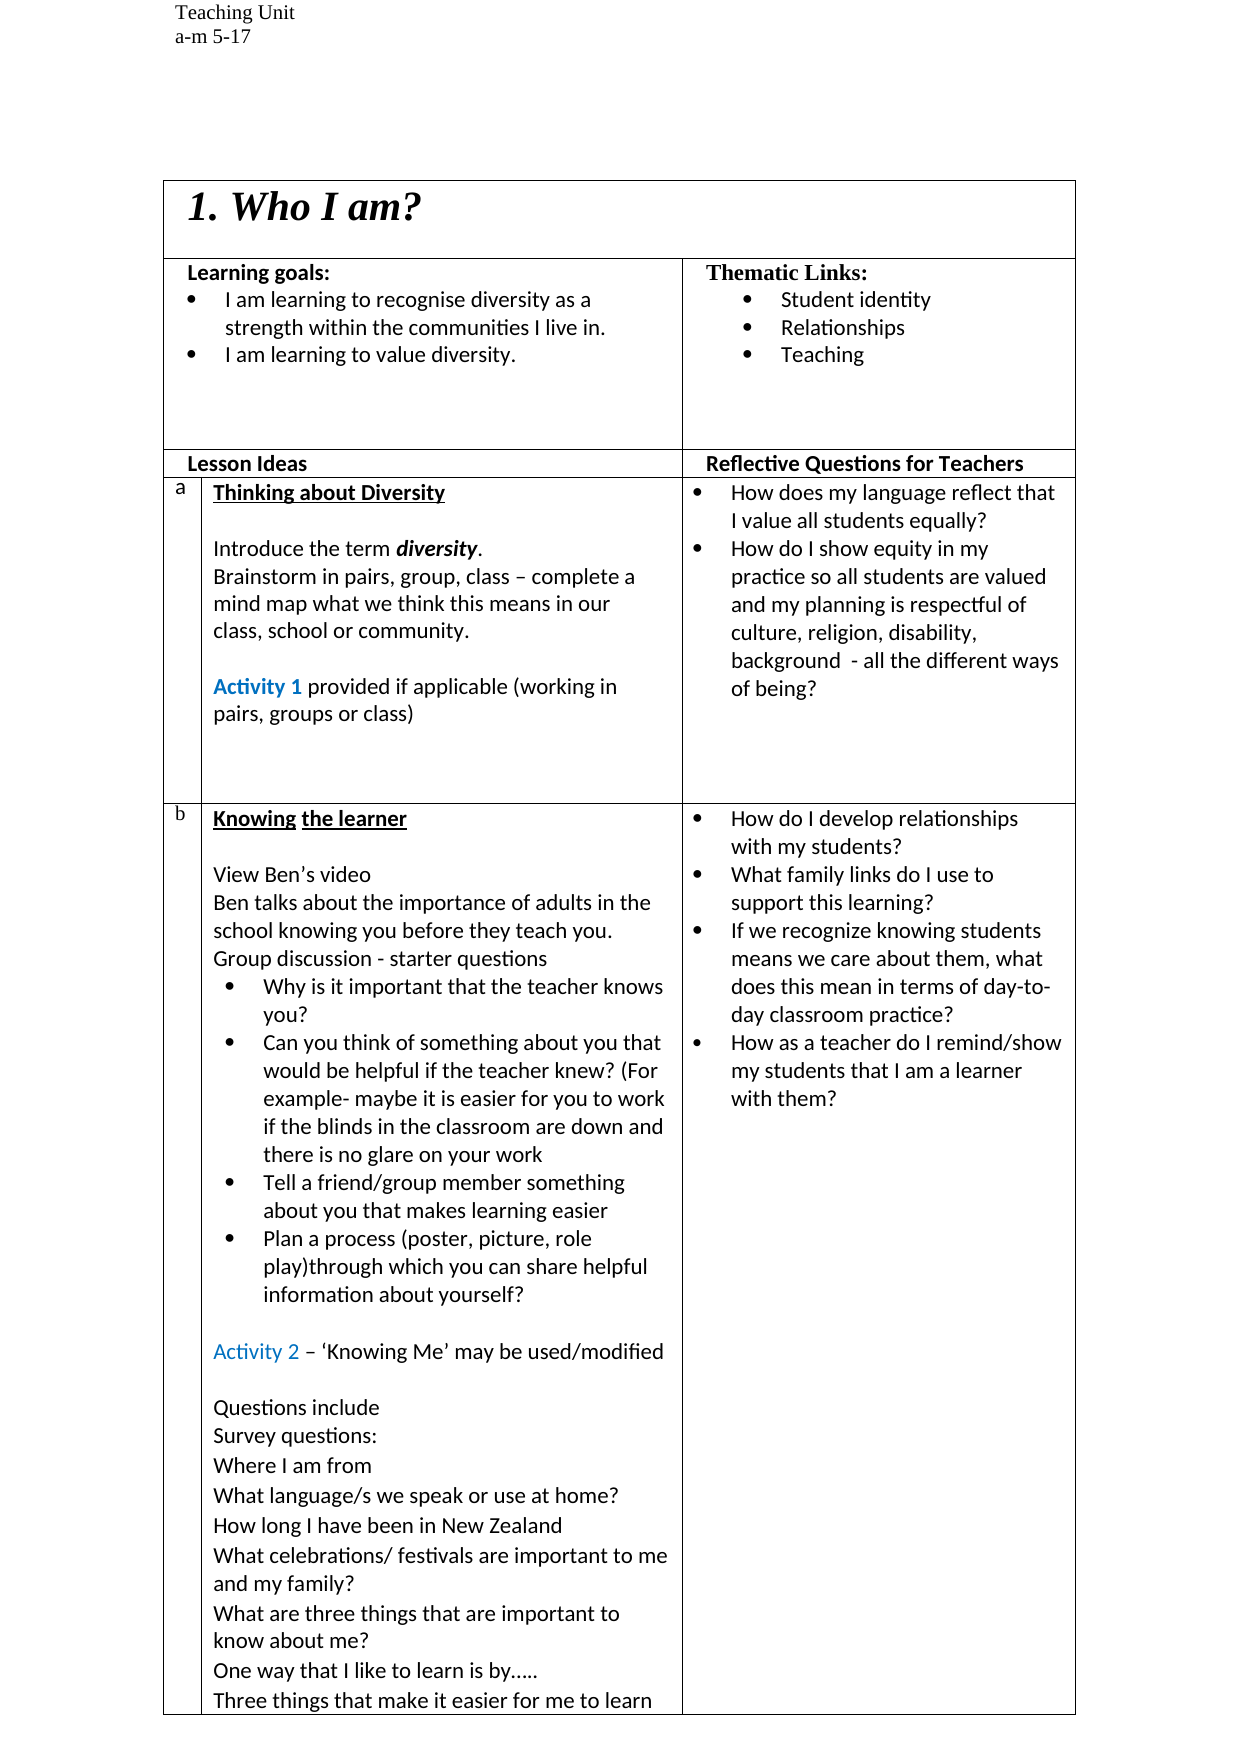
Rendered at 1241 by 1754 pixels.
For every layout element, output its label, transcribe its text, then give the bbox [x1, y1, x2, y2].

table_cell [683, 804, 1075, 1714]
table_cell Learning goals: I am learning to recognise diversity as a strength within the communities I live in. I am learning to value diversity. [164, 259, 682, 449]
table_cell b [164, 804, 201, 1714]
table_cell Reflective Questions for Teachers [683, 450, 1075, 477]
table_cell Thinking about Diversity Introduce the term diversity. Brainstorm in pairs, group, class – complete a mind map what we think this means in our class, school or community. Activity 1 provided if applicable (working in pairs, groups or class) [202, 478, 682, 803]
table_cell How does my language reflect that I value all students equally? How do I show equity in my practice so all students are valued and my planning is respectful of culture, religion, disability, background - all the different ways of being? [683, 478, 1075, 803]
table_header 1. Who I am? [164, 181, 1075, 258]
table_cell Lesson Ideas [164, 450, 682, 477]
table_cell a [164, 478, 201, 803]
table_cell Thematic Links: Student identity Relationships Teaching [683, 259, 1075, 449]
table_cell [202, 804, 682, 1714]
